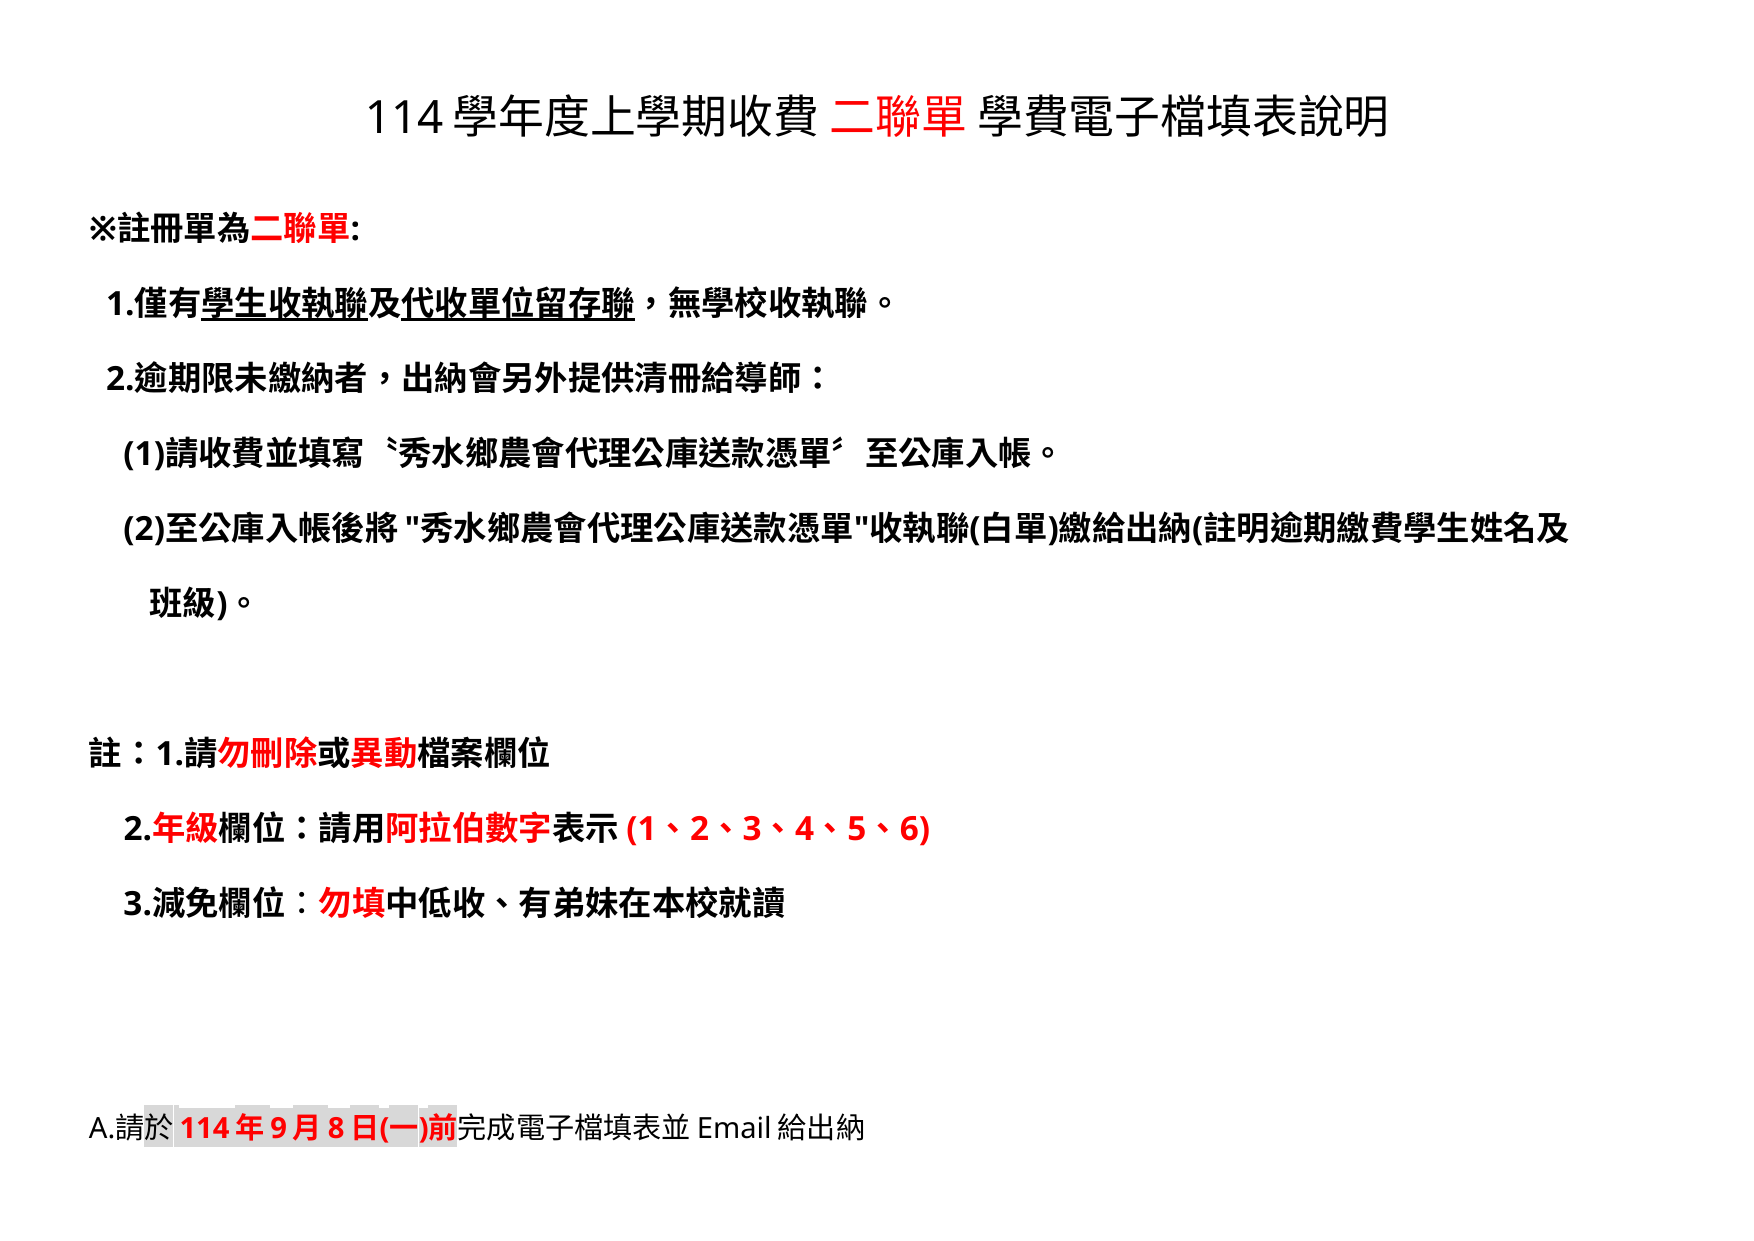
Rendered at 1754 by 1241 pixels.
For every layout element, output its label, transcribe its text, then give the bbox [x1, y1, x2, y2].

text ※註冊單為二聯單: [89, 189, 1665, 264]
text 2.逾期限未繳納者，出納會另外提供清冊給導師： [89, 339, 1665, 414]
text A.請於114年9月8日(一)前完成電子檔填表並Email給出納 [89, 1089, 1665, 1164]
text 2.年級欄位：請用阿拉伯數字表示 (1、2、3、4、5、6) [89, 789, 1665, 864]
text 3.減免欄位：勿填中低收、有弟妹在本校就讀 [89, 864, 1665, 939]
text (2)至公庫入帳後將 "秀水鄉農會代理公庫送款憑單"收執聯(白單)繳給出納(註明逾期繳費學生姓名及 [89, 489, 1665, 564]
text (1)請收費並填寫〝秀水鄉農會代理公庫送款憑單〞至公庫入帳。 [89, 414, 1665, 489]
text 1.僅有學生收執聯及代收單位留存聯，無學校收執聯。 [89, 264, 1665, 339]
text 註：1.請勿刪除或異動檔案欄位 [89, 714, 1665, 789]
text 班級)。 [89, 564, 1665, 639]
text 114學年度上學期收費 二聯單 學費電子檔填表說明 [89, 76, 1665, 151]
